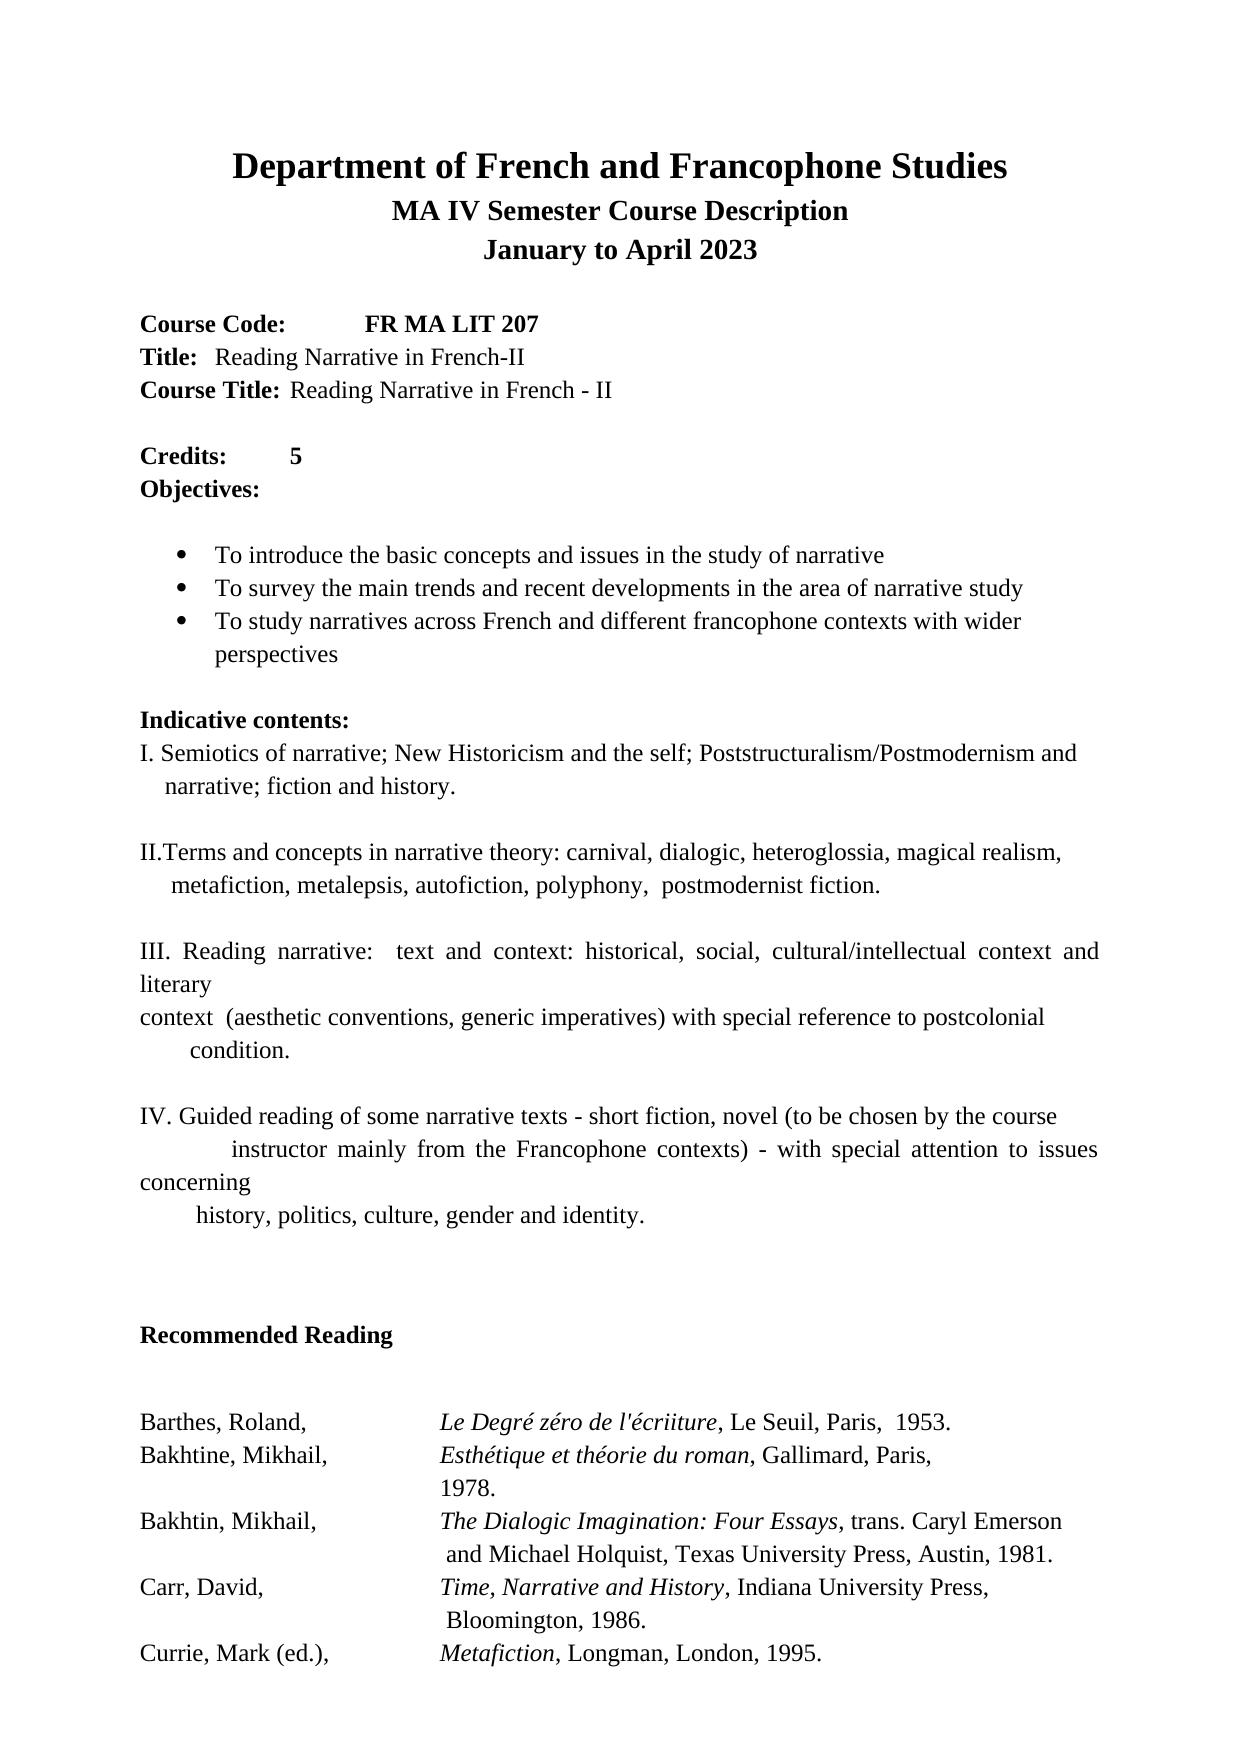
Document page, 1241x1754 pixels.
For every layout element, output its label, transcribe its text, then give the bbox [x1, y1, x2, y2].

text III. Reading narrative: text and context: historical, social, cultural/intellectual context and literary [139, 936, 1101, 998]
text Bakhtin, Mikhail, The Dialogic Imagination: Four Essays, trans. Caryl Emerson [139, 1506, 1101, 1535]
text MA IV Semester Course Description [139, 193, 1101, 227]
list To study narratives across French and different francophone contexts with wider perspectives [177, 606, 1101, 668]
text Currie, Mark (ed.), Metafiction, Longman, London, 1995. [139, 1638, 1101, 1667]
text Title: Reading Narrative in French-II [139, 342, 1101, 371]
text context (aesthetic conventions, generic imperatives) with special reference to postcolonial [139, 1002, 1101, 1031]
text Department of French and Francophone Studies [139, 144, 1101, 187]
text condition. [139, 1035, 1101, 1064]
text Bloomington, 1986. [139, 1605, 1101, 1634]
text history, politics, culture, gender and identity. [139, 1201, 1101, 1229]
text and Michael Holquist, Texas University Press, Austin, 1981. [139, 1539, 1101, 1568]
text instructor mainly from the Francophone contexts) - with special attention to issues concerning [139, 1134, 1101, 1196]
text IV. Guided reading of some narrative texts - short fiction, novel (to be chosen by the course [139, 1101, 1101, 1130]
text Indicative contents: [139, 705, 1101, 734]
text Bakhtine, Mikhail, Esthétique et théorie du roman, Gallimard, Paris, [139, 1440, 1101, 1469]
list To introduce the basic concepts and issues in the study of narrative [177, 540, 1101, 569]
text Barthes, Roland, Le Degré zéro de l'écriiture, Le Seuil, Paris, 1953. [139, 1407, 1101, 1436]
text I. Semiotics of narrative; New Historicism and the self; Poststructuralism/Postmodernism and [139, 738, 1101, 767]
text Course Title: Reading Narrative in French - II [139, 375, 1101, 404]
text Objectives: [139, 474, 1101, 503]
text Course Code: FR MA LIT 207 [139, 309, 1101, 338]
text Carr, David, Time, Narrative and History, Indiana University Press, [139, 1572, 1101, 1601]
text 1978. [139, 1473, 1101, 1502]
text Recommended Reading [139, 1320, 1101, 1349]
text January to April 2023 [139, 232, 1101, 265]
text metafiction, metalepsis, autofiction, polyphony, postmodernist fiction. [139, 870, 1101, 899]
text narrative; fiction and history. [139, 771, 1101, 800]
text II.Terms and concepts in narrative theory: carnival, dialogic, heteroglossia, magical realism, [139, 837, 1101, 866]
list To survey the main trends and recent developments in the area of narrative study [177, 573, 1101, 602]
text Credits: 5 [139, 441, 1101, 470]
